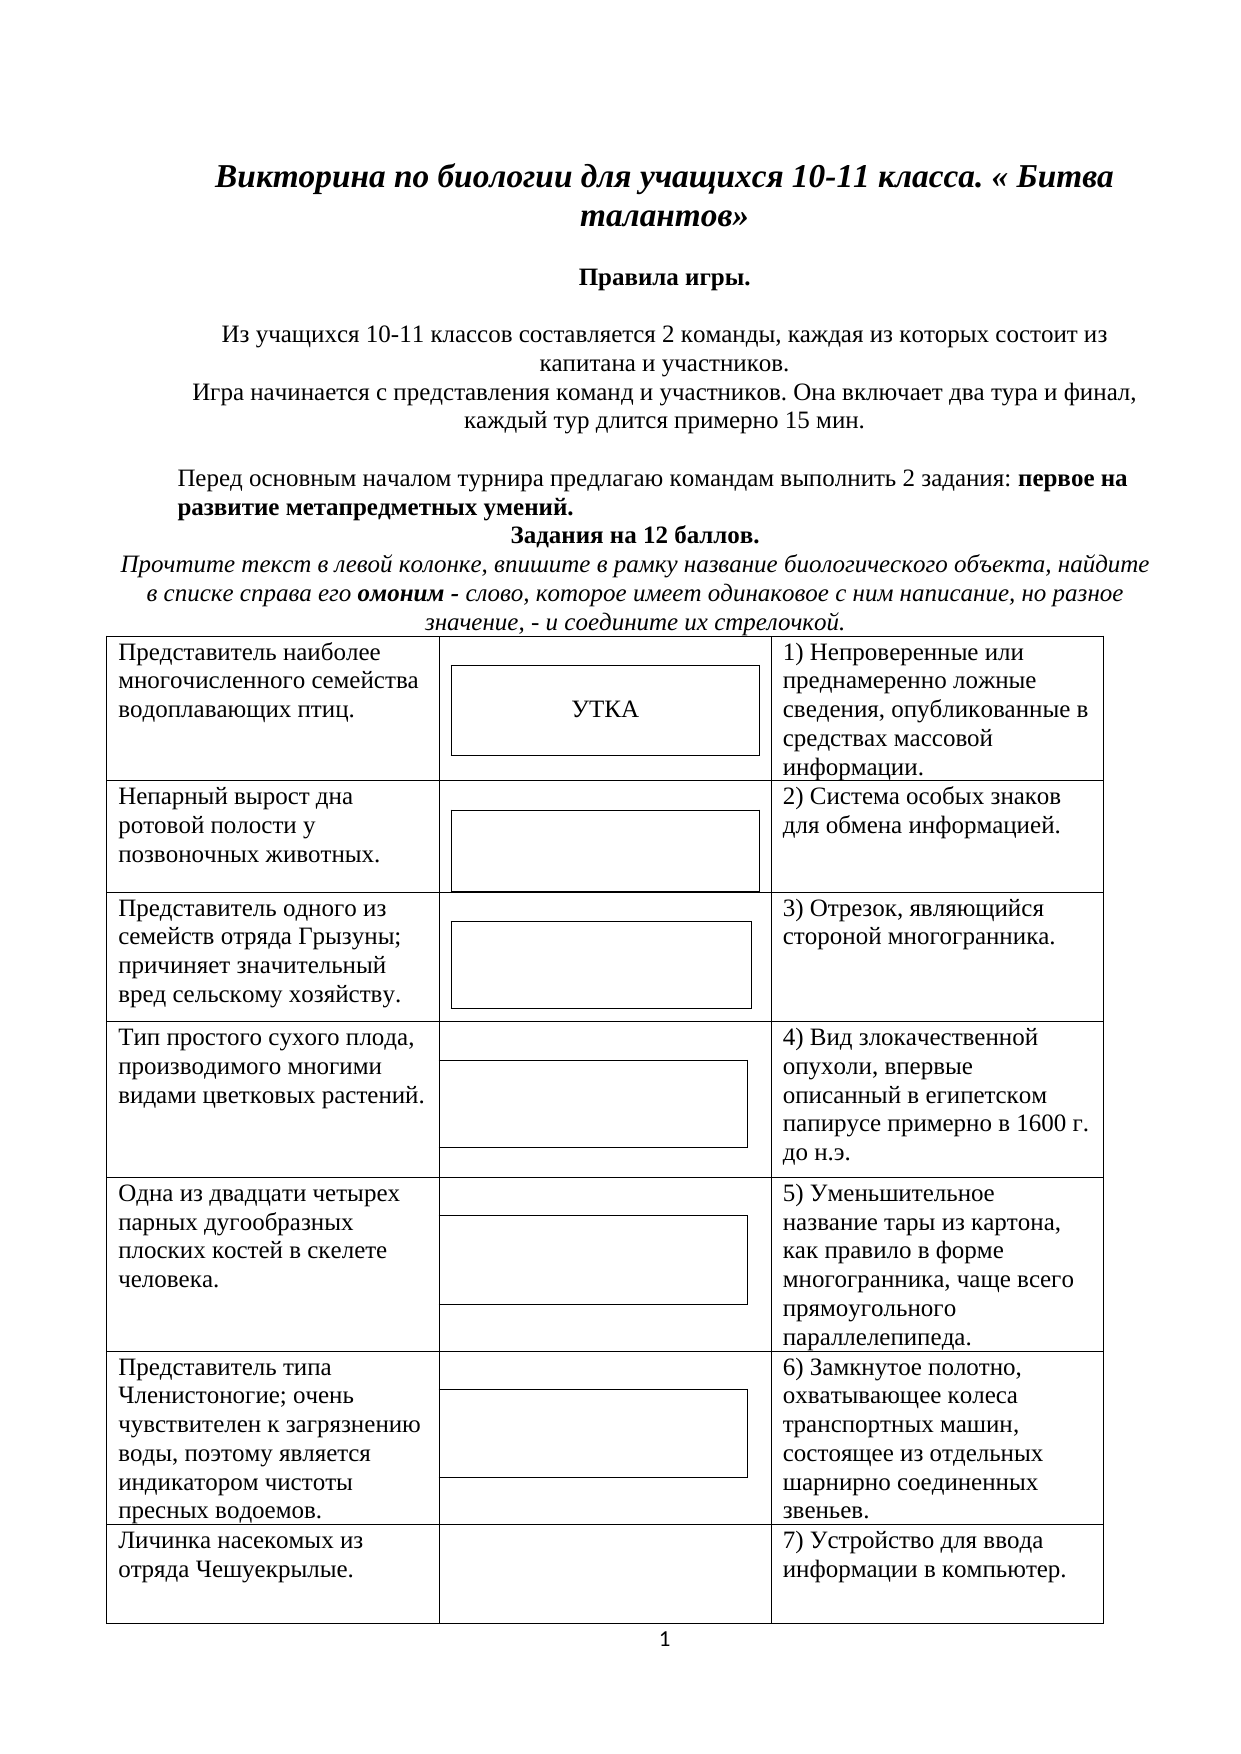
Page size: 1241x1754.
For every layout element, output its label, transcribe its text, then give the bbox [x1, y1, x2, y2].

table_cell [440, 1352, 771, 1524]
table_cell [440, 1022, 771, 1177]
table_cell 4) Вид злокачественной опухоли, впервые описанный в египетском папирусе примерно в 1600 г. до н.э. [772, 1022, 1103, 1177]
table_cell Представитель одного из семейств отряда Грызуны; причиняет значительный вред сельскому хозяйству. [107, 893, 439, 1021]
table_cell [772, 1525, 1103, 1623]
text Прочтите текст в левой колонке, впишите в рамку название биологического объекта, найдите в списке справа его омоним - слово, которое имеет одинаковое с ним написание, но разное значение, - и соедините их стрелочкой. [118, 549, 1152, 636]
text Перед основным началом турнира предлагаю командам выполнить 2 задания: первое на развитие метапредметных умений. [177, 463, 1152, 521]
table_cell [440, 781, 771, 892]
table_cell Тип простого сухого плода, производимого многими видами цветковых растений. [107, 1022, 439, 1177]
text Викторина по биологии для учащихся 10-11 класса. « Битва талантов» Правила игры. Из учащихся 10-11 классов составляется 2 команды, каждая из которых состоит из капитана и участников. Игра начинается с представления команд и участников. Она включает два тура и финал, каждый тур длится примерно 15 мин. [177, 156, 1152, 434]
table_cell [440, 1178, 771, 1351]
table_cell 3) Отрезок, являющийся стороной многогранника. [772, 893, 1103, 1021]
text Задания на 12 баллов. [118, 521, 1152, 549]
table_header 1) Непроверенные или преднамеренно ложные сведения, опубликованные в средствах массовой информации. [772, 637, 1103, 780]
table_header Представитель наиболее многочисленного семейства водоплавающих птиц. [107, 637, 439, 780]
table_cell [107, 1525, 439, 1623]
table_cell Одна из двадцати четырех парных дугообразных плоских костей в скелете человека. [107, 1178, 439, 1351]
table_cell Непарный вырост дна ротовой полости у позвоночных животных. [107, 781, 439, 892]
table_header [440, 637, 771, 780]
table_cell 5) Уменьшительное название тары из картона, как правило в форме многогранника, чаще всего прямоугольного параллелепипеда. [772, 1178, 1103, 1351]
table_cell Представитель типа Членистоногие; очень чувствителен к загрязнению воды, поэтому является индикатором чистоты пресных водоемов. [107, 1352, 439, 1524]
table_cell 2) Система особых знаков для обмена информацией. [772, 781, 1103, 892]
table_cell 6) Замкнутое полотно, охватывающее колеса транспортных машин, состоящее из отдельных шарнирно соединенных звеньев. [772, 1352, 1103, 1524]
table_cell [440, 893, 771, 1021]
table_cell [440, 1525, 771, 1623]
